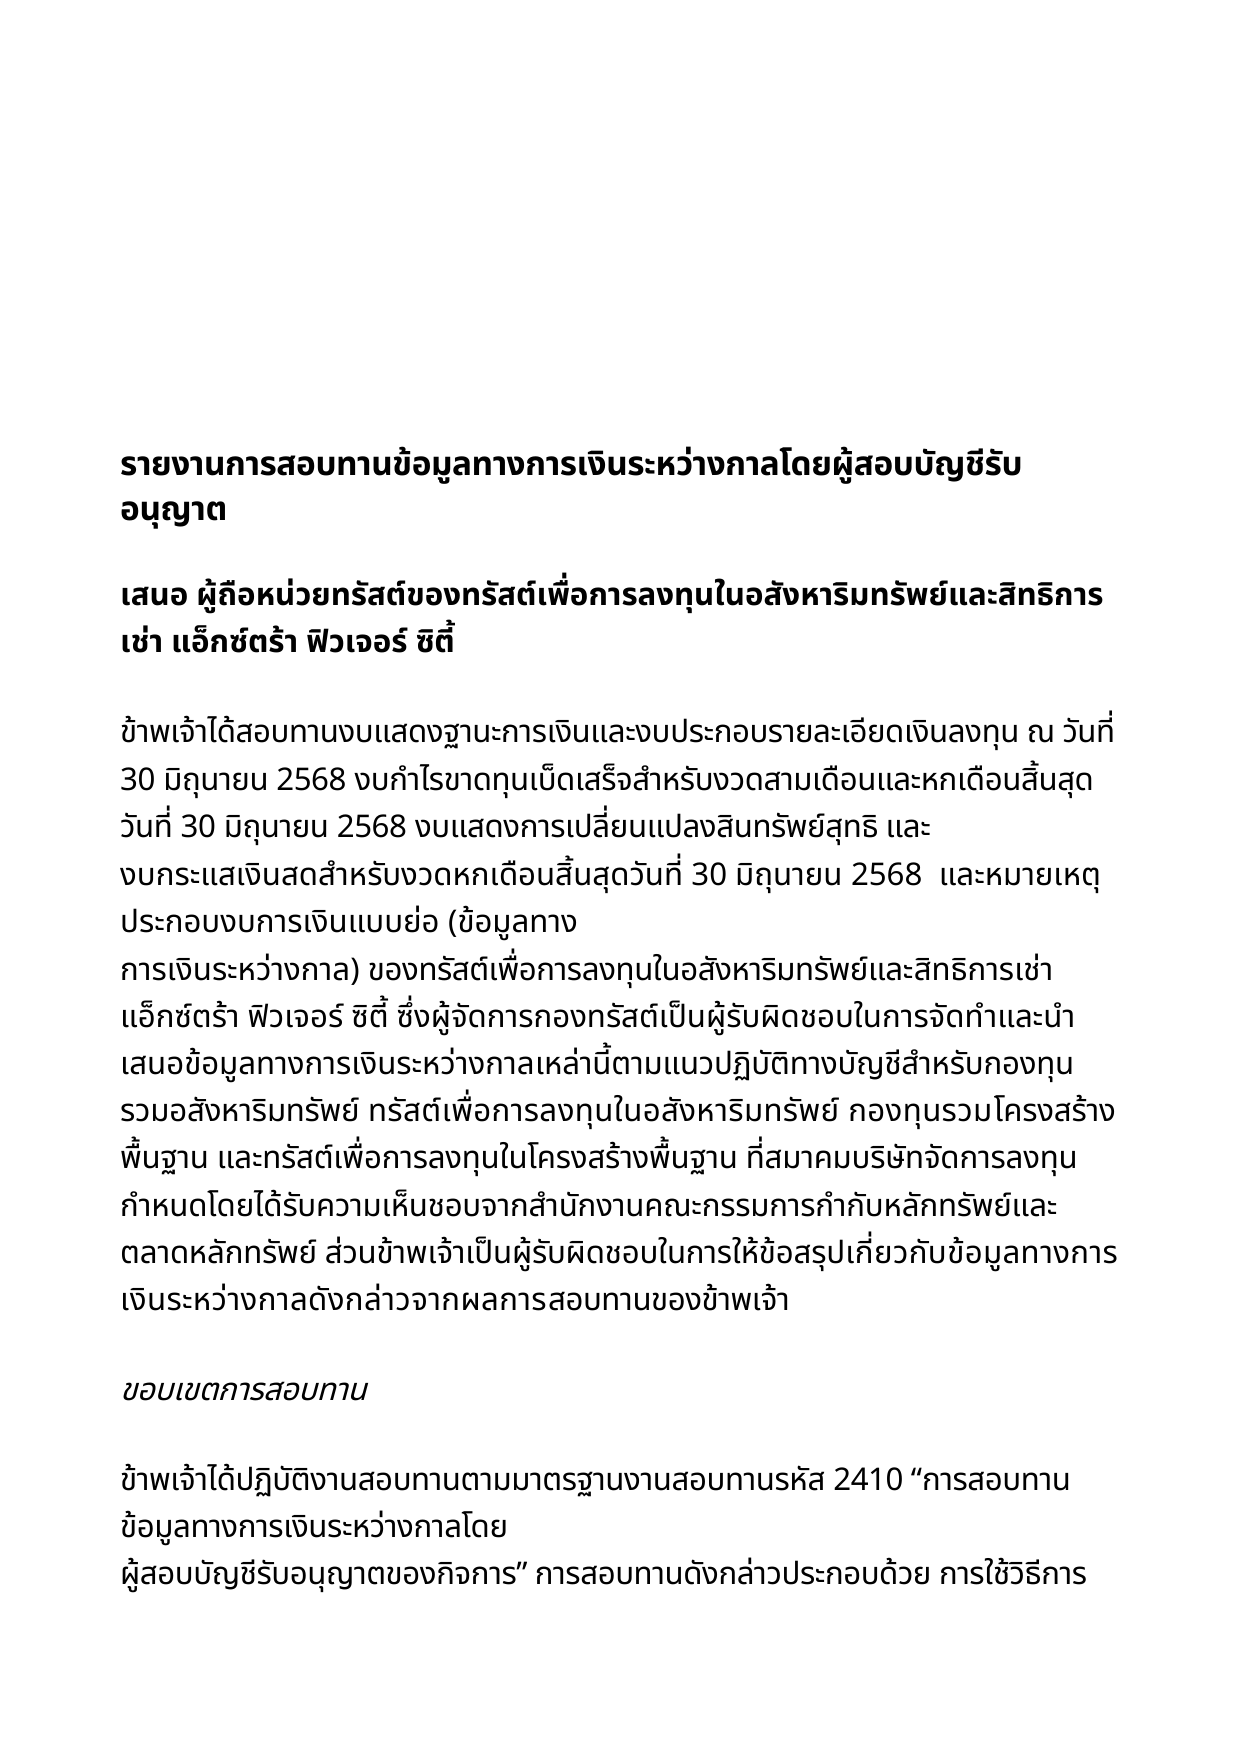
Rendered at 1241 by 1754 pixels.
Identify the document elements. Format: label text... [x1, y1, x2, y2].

text เสนอ ผู้ถือหน่วยทรัสต์ของทรัสต์เพื่อการลงทุนในอสังหาริมทรัพย์และสิทธิการเช่า แอ็กซ์ตร้า ฟิวเจอร์ ซิตี้ [120, 573, 1120, 667]
text ขอบเขตการสอบทาน [120, 1367, 1120, 1414]
text ข้าพเจ้าได้สอบทานงบแสดงฐานะการเงินและงบประกอบรายละเอียดเงินลงทุน ณ วันที่ 30 มิถุนายน 2568 งบกำไรขาดทุนเบ็ดเสร็จสำหรับงวดสามเดือนและหกเดือนสิ้นสุดวันที่ 30 มิถุนายน 2568 งบแสดงการเปลี่ยนแปลงสินทรัพย์สุทธิ และ งบกระแสเงินสดสำหรับงวดหกเดือนสิ้นสุดวันที่ 30 มิถุนายน 2568 และหมายเหตุประกอบงบการเงินแบบย่อ (ข้อมูลทาง การเงินระหว่างกาล) ของทรัสต์เพื่อการลงทุนในอสังหาริมทรัพย์และสิทธิการเช่า แอ็กซ์ตร้า ฟิวเจอร์ ซิตี้ ซึ่งผู้จัดการกองทรัสต์เป็นผู้รับผิดชอบในการจัดทำและนำเสนอข้อมูลทางการเงินระหว่างกาลเหล่านี้ตามแนวปฏิบัติทางบัญชีสำหรับกองทุนรวมอสังหาริมทรัพย์ ทรัสต์เพื่อการลงทุนในอสังหาริมทรัพย์ กองทุนรวมโครงสร้างพื้นฐาน และทรัสต์เพื่อการลงทุนในโครงสร้างพื้นฐาน ที่สมาคมบริษัทจัดการลงทุนกำหนดโดยได้รับความเห็นชอบจากสำนักงานคณะกรรมการกำกับหลักทรัพย์และตลาดหลักทรัพย์ ส่วนข้าพเจ้าเป็นผู้รับผิดชอบในการให้ข้อสรุปเกี่ยวกับข้อมูลทางการเงินระหว่างกาลดังกล่าวจากผลการสอบทานของข้าพเจ้า [120, 709, 1120, 1324]
text รายงานการสอบทานข้อมูลทางการเงินระหว่างกาลโดยผู้สอบบัญชีรับอนุญาต [120, 438, 1120, 530]
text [120, 1457, 1120, 1599]
